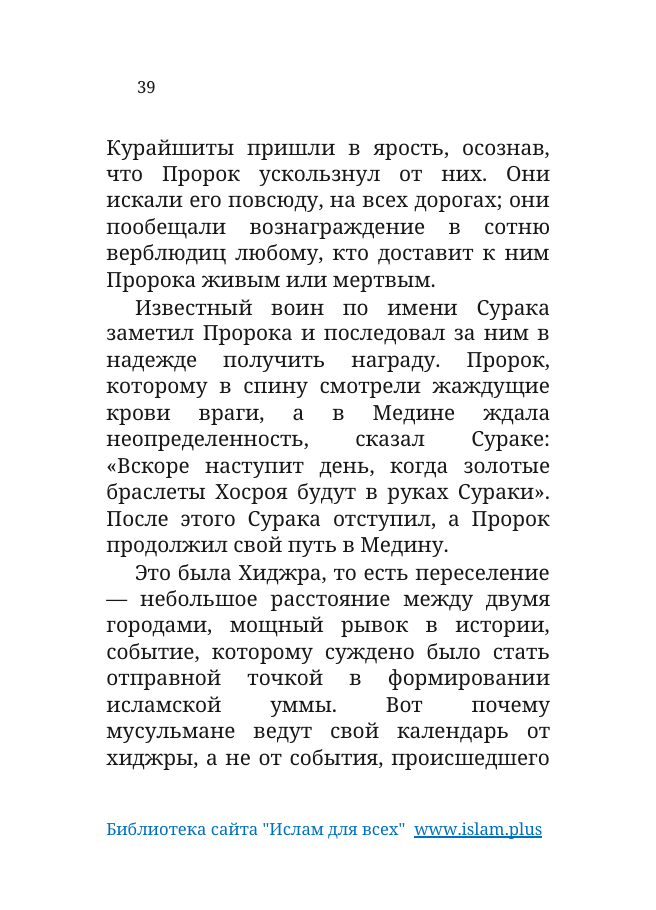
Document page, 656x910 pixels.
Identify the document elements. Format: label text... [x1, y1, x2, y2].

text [106, 559, 550, 771]
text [106, 135, 550, 293]
text Известный воин по имени Сурака заметил Пророка и последовал за ним в надежде получить награду. Пророк, которому в спину смотрели жаждущие крови враги, а в Медине ждала неопределенность, сказал Сураке: «Вскоре наступит день, когда золотые браслеты Хосроя будут в руках Сураки». После этого Сурака отступил, а Пророк продолжил свой путь в Медину. [106, 294, 550, 559]
